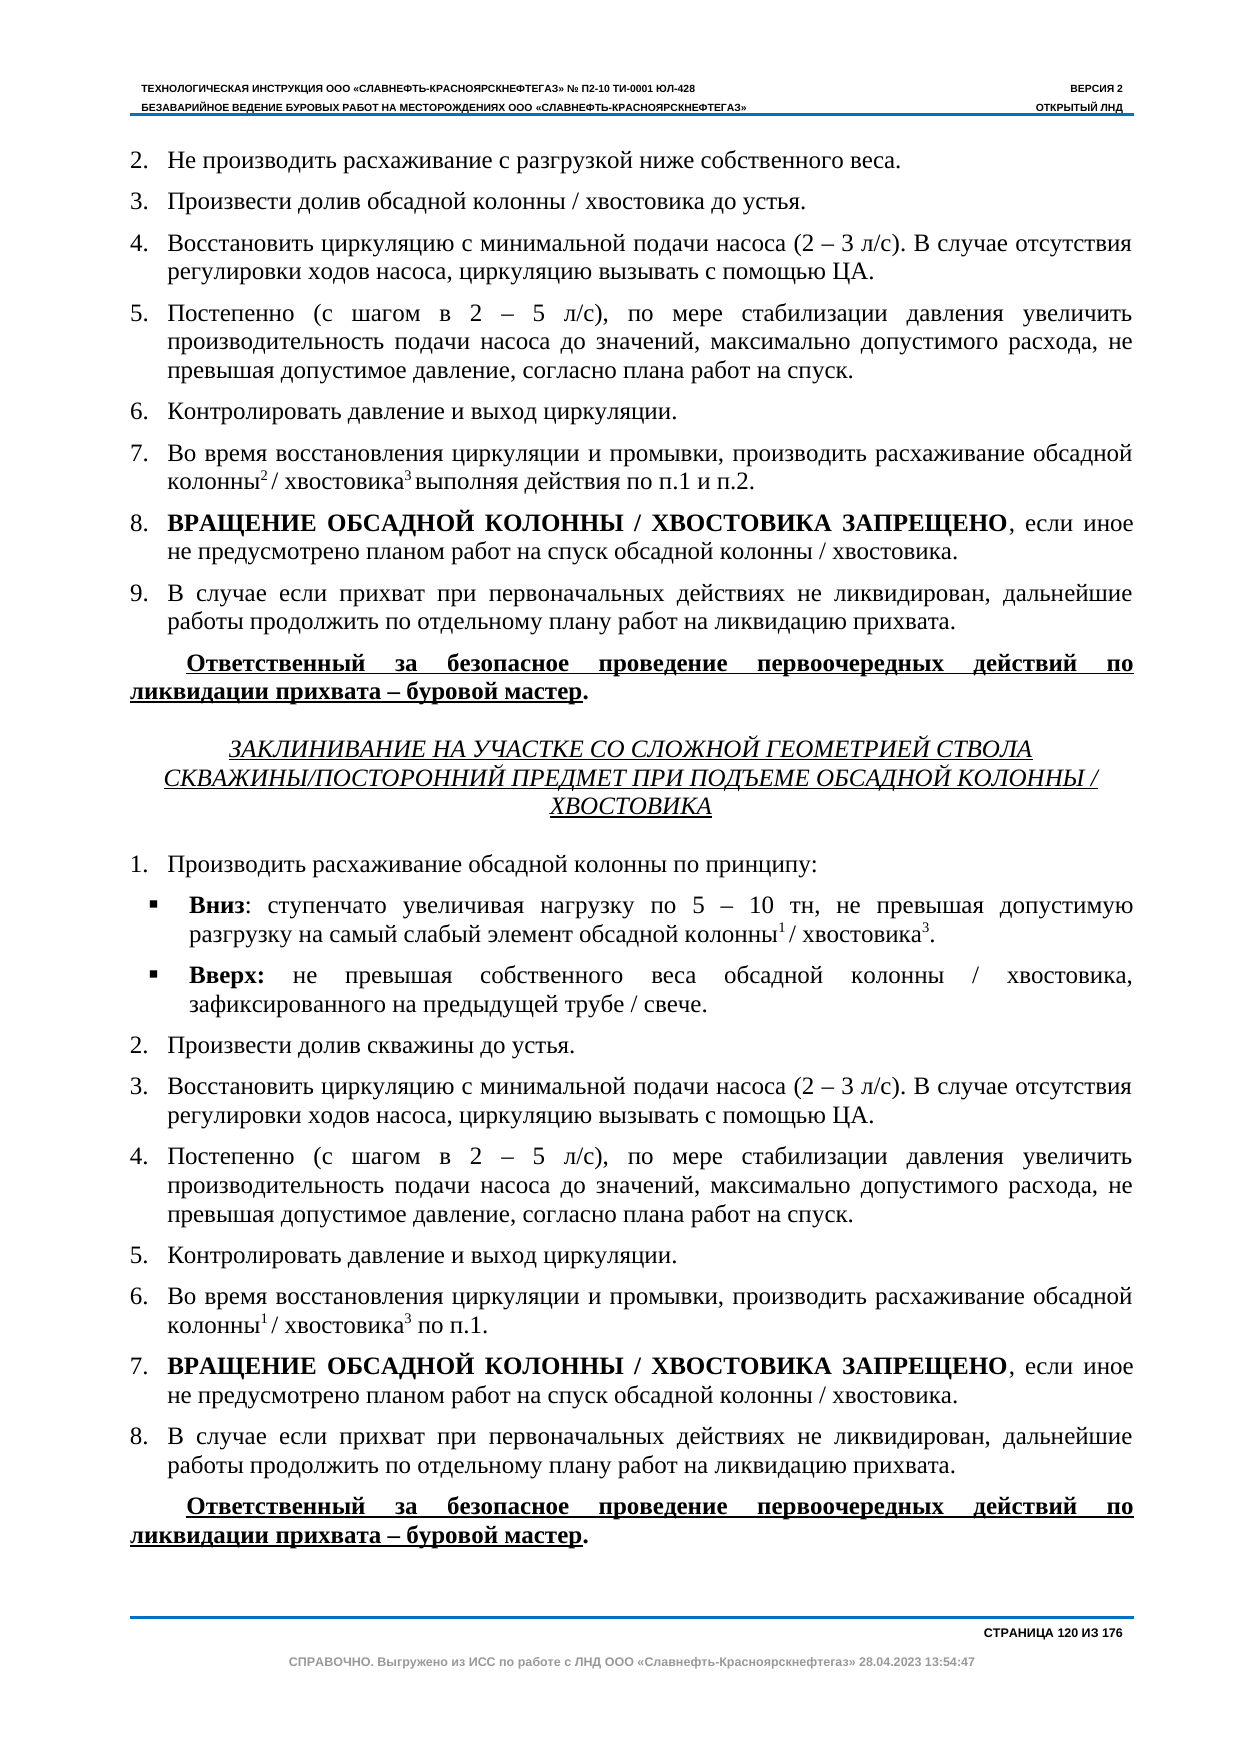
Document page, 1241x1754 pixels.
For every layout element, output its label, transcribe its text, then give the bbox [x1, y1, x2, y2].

list Постепенно (с шагом в 2 – 5 л/с), по мере стабилизации давления увеличить производительность подачи насоса до значений, максимально допустимого расхода, не превышая допустимое давление, согласно плана работ на спуск. [129, 1141, 1134, 1228]
list Восстановить циркуляцию с минимальной подачи насоса (2 – 3 л/с). В случае отсутствия регулировки ходов насоса, циркуляцию вызывать с помощью ЦА. [130, 228, 1134, 285]
list Контролировать давление и выход циркуляции. [130, 396, 1134, 425]
list Не производить расхаживание с разгрузкой ниже собственного веса. [130, 145, 1134, 174]
list Во время восстановления циркуляции и промывки, производить расхаживание обсадной колонны2 / хвостовика3 выполняя действия по п.1 и п.2. [130, 438, 1134, 495]
list Восстановить циркуляцию с минимальной подачи насоса (2 – 3 л/с). В случае отсутствия регулировки ходов насоса, циркуляцию вызывать с помощью ЦА. [129, 1071, 1134, 1129]
list В случае если прихват при первоначальных действиях не ликвидирован, дальнейшие работы продолжить по отдельному плану работ на ликвидацию прихвата. [129, 1421, 1134, 1479]
list Произвести долив обсадной колонны / хвостовика до устья. [130, 186, 1134, 215]
list В случае если прихват при первоначальных действиях не ликвидирован, дальнейшие работы продолжить по отдельному плану работ на ликвидацию прихвата. [130, 578, 1134, 635]
list ВРАЩЕНИЕ ОБСАДНОЙ КОЛОННЫ / ХВОСТОВИКА ЗАПРЕЩЕНО, если иное не предусмотрено планом работ на спуск обсадной колонны / хвостовика. [129, 1351, 1134, 1409]
list ВРАЩЕНИЕ ОБСАДНОЙ КОЛОННЫ / ХВОСТОВИКА ЗАПРЕЩЕНО, если иное не предусмотрено планом работ на спуск обсадной колонны / хвостовика. [130, 508, 1134, 565]
list Во время восстановления циркуляции и промывки, производить расхаживание обсадной колонны1 / хвостовика3 по п.1. [129, 1281, 1134, 1339]
list Произвести долив скважины до устья. [129, 1030, 1134, 1059]
list Постепенно (с шагом в 2 – 5 л/с), по мере стабилизации давления увеличить производительность подачи насоса до значений, максимально допустимого расхода, не превышая допустимое давление, согласно плана работ на спуск. [130, 298, 1134, 384]
text Заклинивание на участке со сложной геометрией ствола скважины/ПОСТОРОННИЙ ПРЕДМЕТ при подъеме ОБСАДНОЙ КОЛОННЫ / Хвостовика [130, 734, 1134, 820]
list Контролировать давление и выход циркуляции. [129, 1240, 1134, 1269]
list Производить расхаживание обсадной колонны по принципу: [129, 849, 1134, 878]
text Ответственный за безопасное проведение первоочередных действий по ликвидации прихвата – буровой мастер. [130, 648, 1134, 705]
list Вниз: ступенчато увеличивая нагрузку по 5 – 10 тн, не превышая допустимую разгрузку на самый слабый элемент обсадной колонны1 / хвостовика3. [148, 890, 1134, 948]
text Ответственный за безопасное проведение первоочередных действий по ликвидации прихвата – буровой мастер. [130, 1491, 1134, 1549]
list Вверх: не превышая собственного веса обсадной колонны / хвостовика, зафиксированного на предыдущей трубе / свече. [148, 960, 1134, 1018]
